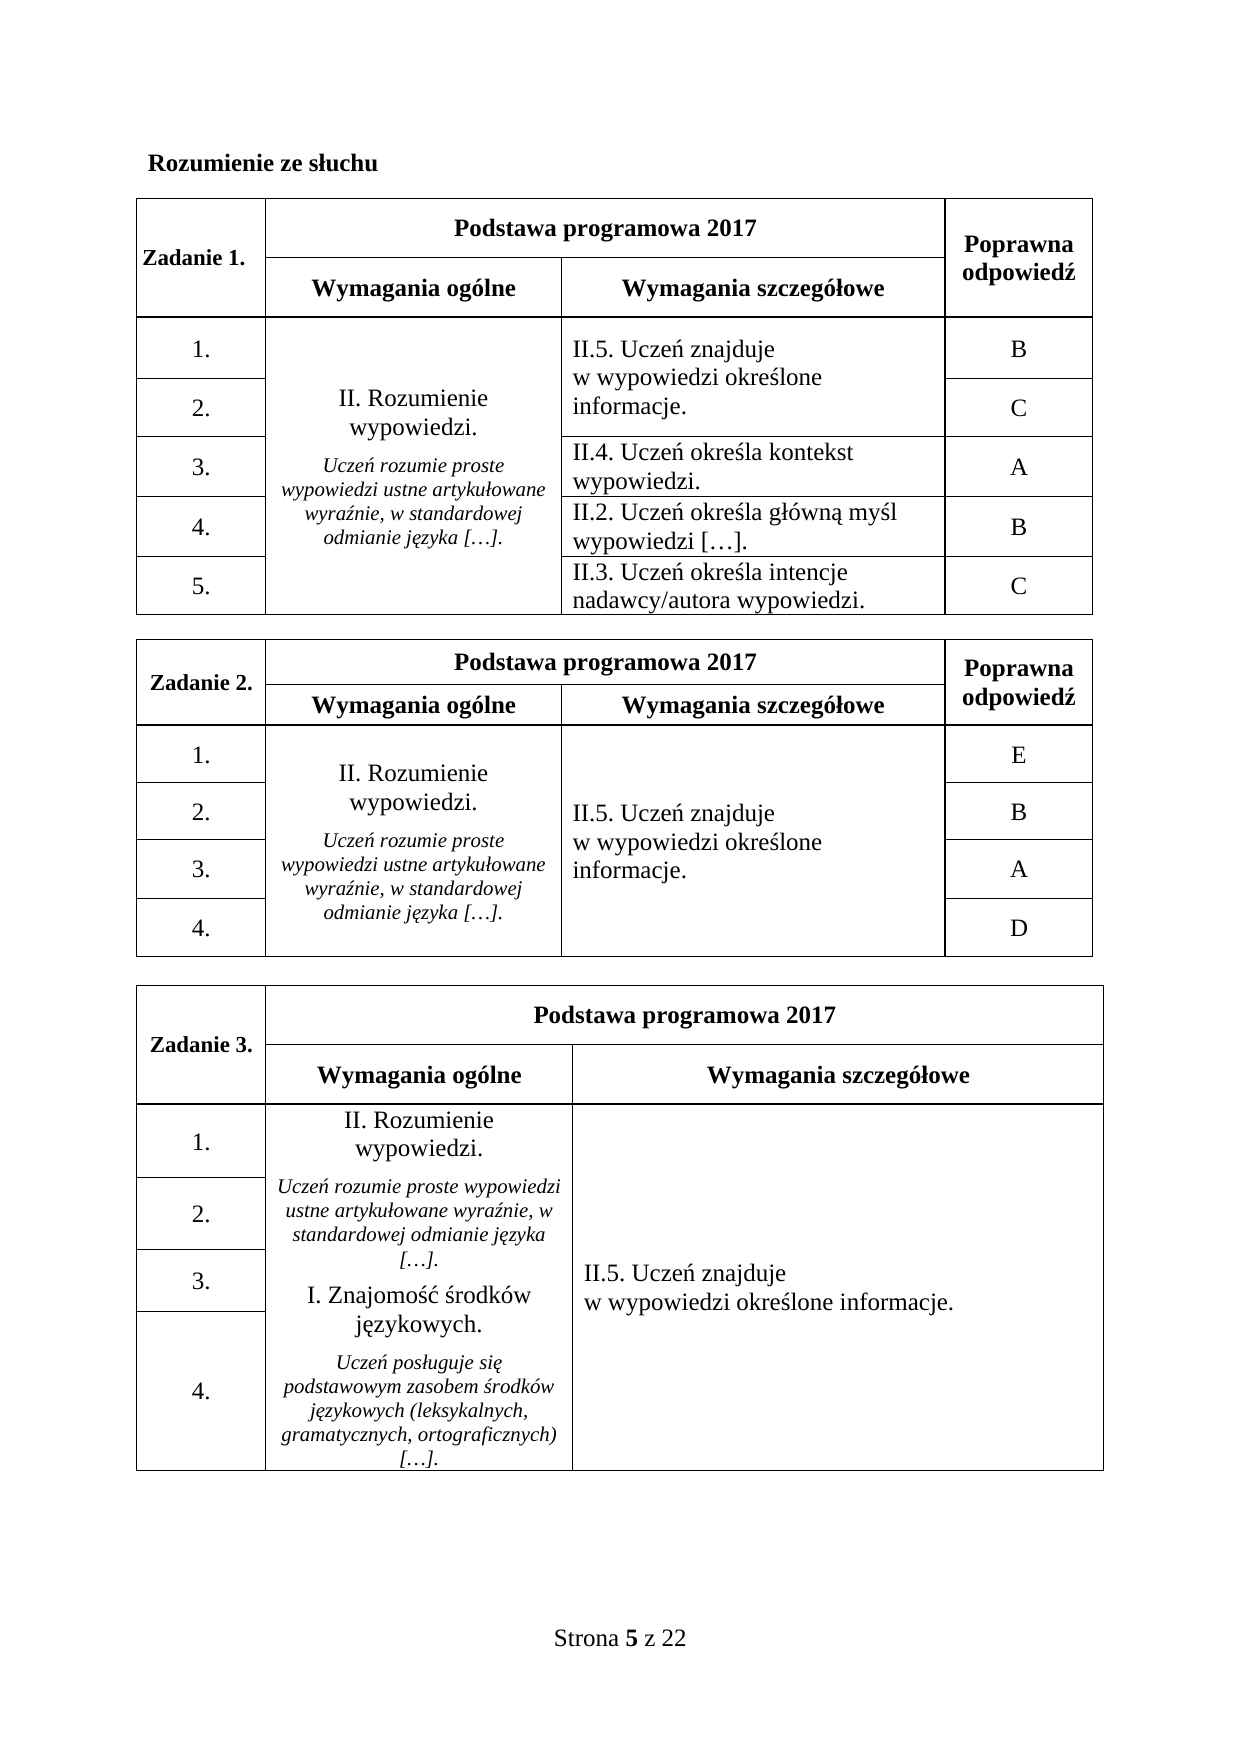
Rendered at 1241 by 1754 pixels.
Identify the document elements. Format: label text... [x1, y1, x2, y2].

table_cell 3. [137, 840, 265, 898]
table_cell 1. [137, 1105, 265, 1177]
table_cell Wymagania szczegółowe [562, 258, 944, 316]
text Rozumienie ze słuchu [148, 148, 1093, 176]
table_cell 2. [137, 783, 265, 839]
table_cell 1. [137, 726, 265, 782]
table_cell II.5. Uczeń znajduje w wypowiedzi określone informacje. [562, 318, 944, 436]
table_header Podstawa programowa 2017 [266, 640, 944, 683]
table_header Podstawa programowa 2017 [266, 986, 1103, 1044]
table_cell II. Rozumienie wypowiedzi. Uczeń rozumie proste wypowiedzi ustne artykułowane wyraźnie, w standardowej odmianie języka […]. [266, 318, 561, 614]
table_cell В [946, 497, 1092, 556]
table_cell A [946, 840, 1092, 898]
table_cell Wymagania szczegółowe [562, 685, 944, 724]
table_cell II.5. Uczeń znajduje w wypowiedzi określone informacje. [562, 726, 944, 956]
table_cell E [946, 726, 1092, 782]
table_cell 3. [137, 437, 265, 496]
table_cell II. Rozumienie wypowiedzi. Uczeń rozumie proste wypowiedzi ustne artykułowane wyraźnie, w standardowej odmianie języka […]. [266, 726, 561, 956]
table_cell II.3. Uczeń określa intencje nadawcy/autora wypowiedzi. [562, 557, 944, 614]
table_header Zadanie 1. [137, 199, 265, 316]
table_cell 1. [137, 318, 265, 378]
table_header Podstawa programowa 2017 [266, 199, 944, 257]
table_cell B [946, 783, 1092, 839]
table_cell Wymagania ogólne [266, 1045, 572, 1103]
table_cell 4. [137, 497, 265, 556]
table_cell D [946, 899, 1092, 956]
table_cell А [946, 437, 1092, 496]
table_cell II.5. Uczeń znajduje w wypowiedzi określone informacje. [573, 1105, 1103, 1470]
table_cell II. Rozumienie wypowiedzi. Uczeń rozumie proste wypowiedzi ustne artykułowane wyraźnie, w standardowej odmianie języka […]. I. Znajomość środków językowych. Uczeń posługuje się podstawowym zasobem środków językowych (leksykalnych, gramatycznych, ortograficznych) […]. [266, 1105, 572, 1470]
table_cell 4. [137, 1312, 265, 1470]
table_header Poprawna odpowiedź [946, 199, 1092, 316]
table_cell 2. [137, 1178, 265, 1249]
table_cell С [946, 557, 1092, 614]
table_cell 5. [137, 557, 265, 614]
table_header Poprawna odpowiedź [946, 640, 1092, 724]
table_cell II.2. Uczeń określa główną myśl wypowiedzi […]. [562, 497, 944, 556]
table_header Zadanie 2. [137, 640, 265, 724]
table_cell Wymagania ogólne [266, 685, 561, 724]
table_header Zadanie 3. [137, 986, 265, 1103]
table_cell 4. [137, 899, 265, 956]
table_cell 3. [137, 1250, 265, 1311]
table_cell Wymagania ogólne [266, 258, 561, 316]
table_cell 2. [137, 379, 265, 436]
table_cell II.4. Uczeń określa kontekst wypowiedzi. [562, 437, 944, 496]
table_cell Wymagania szczegółowe [573, 1045, 1103, 1103]
table_cell B [946, 318, 1092, 378]
table_cell C [946, 379, 1092, 436]
